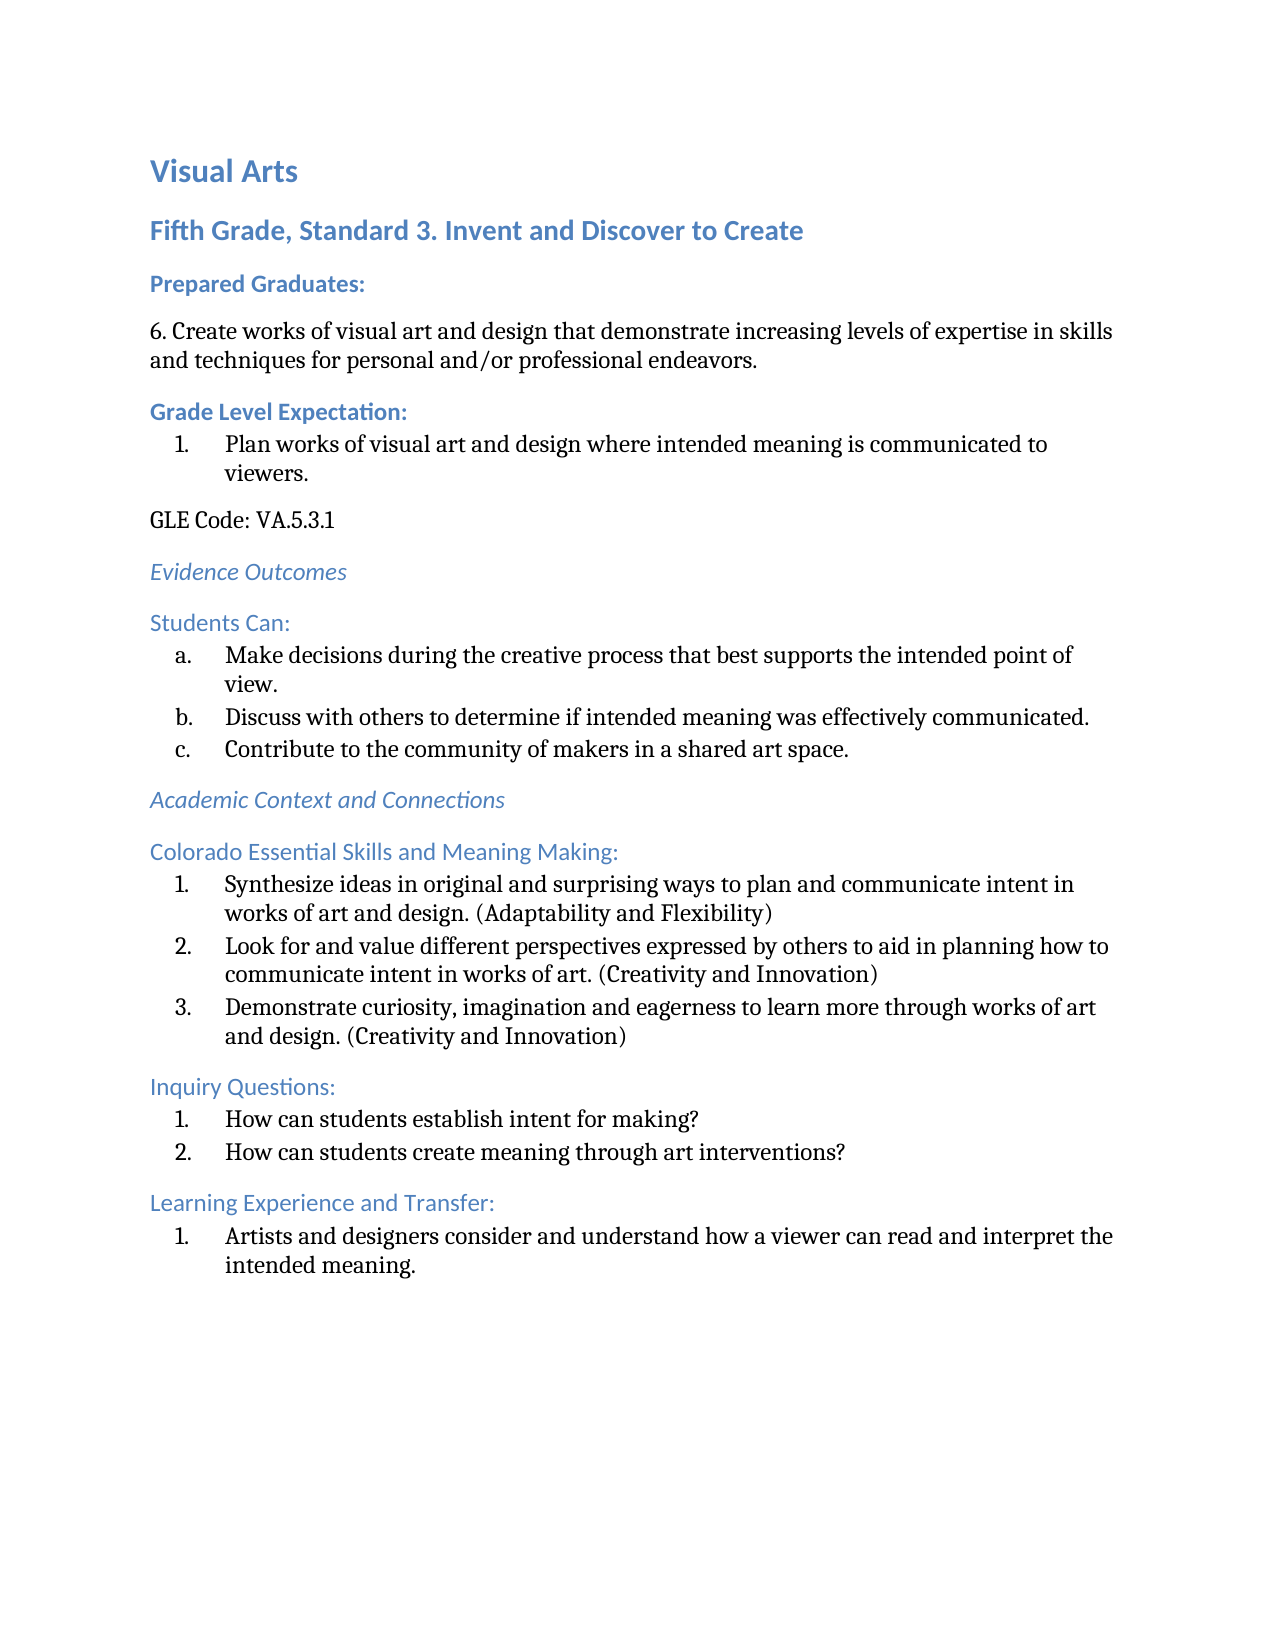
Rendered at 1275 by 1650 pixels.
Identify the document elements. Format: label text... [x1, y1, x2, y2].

list How can students establish intent for making? [175, 1105, 1125, 1134]
subtitle Academic Context and Connections [150, 785, 1125, 815]
subtitle Evidence Outcomes [150, 556, 1125, 586]
list Contribute to the community of makers in a shared art space. [175, 735, 1125, 764]
subtitle Learning Experience and Transfer: [150, 1187, 1125, 1218]
list Plan works of visual art and design where intended meaning is communicated to viewers. [175, 430, 1125, 487]
subtitle Colorado Essential Skills and Meaning Making: [150, 836, 1125, 867]
subtitle Fifth Grade, Standard 3. Invent and Discover to Create [150, 212, 1125, 247]
subtitle Inquiry Questions: [150, 1071, 1125, 1102]
text 6. Create works of visual art and design that demonstrate increasing levels of expertise in skills and techniques for personal and/or professional endeavors. [150, 317, 1125, 375]
list Make decisions during the creative process that best supports the intended point of view. [175, 641, 1125, 699]
text GLE Code: VA.5.3.1 [150, 506, 1125, 535]
list Look for and value different perspectives expressed by others to aid in planning how to communicate intent in works of art. (Creativity and Innovation) [175, 932, 1125, 989]
list Artists and designers consider and understand how a viewer can read and interpret the intended meaning. [175, 1222, 1125, 1279]
subtitle Prepared Graduates: [150, 268, 1125, 298]
list Demonstrate curiosity, imagination and eagerness to learn more through works of art and design. (Creativity and Innovation) [175, 993, 1125, 1050]
list How can students create meaning through art interventions? [175, 1138, 1125, 1167]
list Synthesize ideas in original and surprising ways to plan and communicate intent in works of art and design. (Adaptability and Flexibility) [175, 870, 1125, 928]
list Discuss with others to determine if intended meaning was effectively communicated. [175, 703, 1125, 731]
subtitle Visual Arts [150, 150, 1125, 191]
subtitle Grade Level Expectation: [150, 396, 1125, 426]
subtitle Students Can: [150, 607, 1125, 638]
